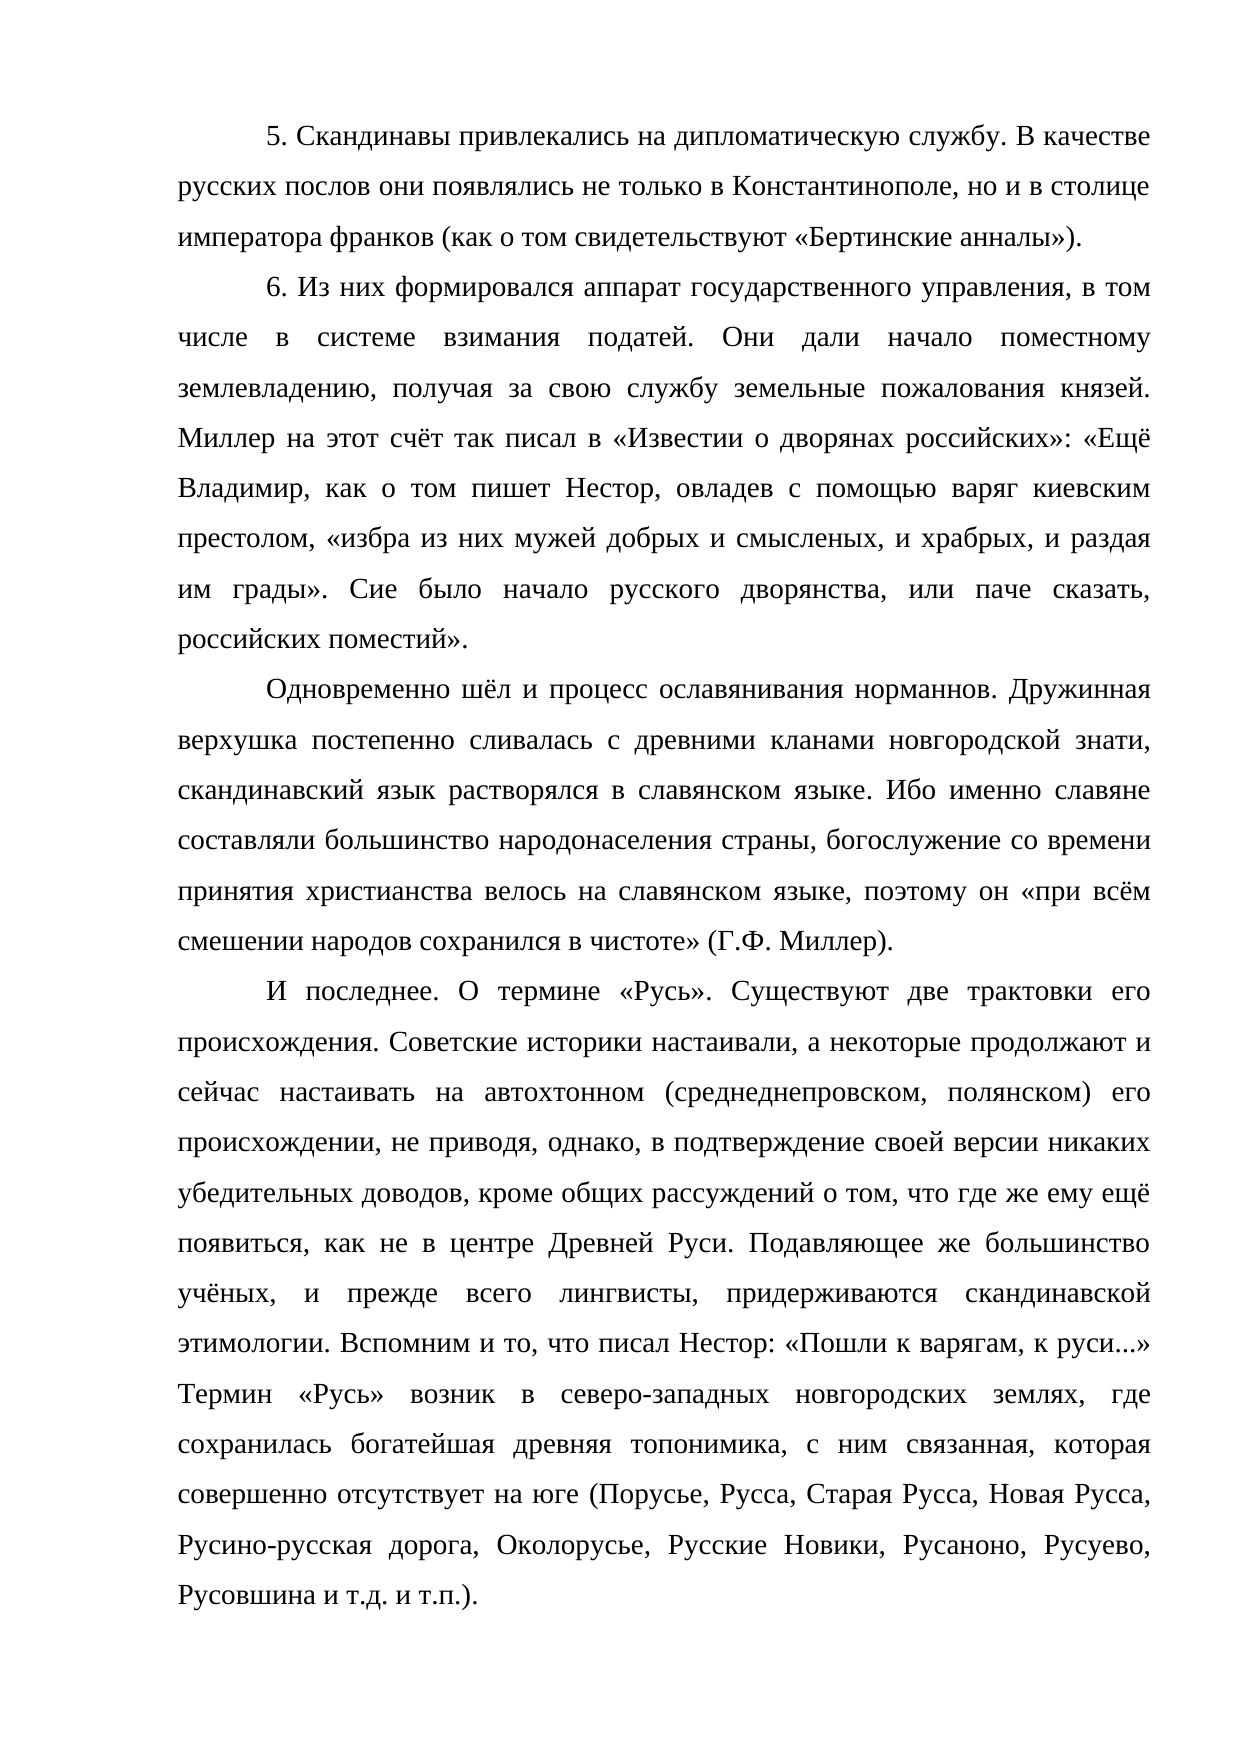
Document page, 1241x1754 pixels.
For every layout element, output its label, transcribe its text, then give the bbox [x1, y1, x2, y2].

text 6. Из них формировался аппарат государственного управления, в том числе в системе взимания податей. Они дали начало поместному землевладению, получая за свою службу земельные пожалования князей. Миллер на этот счёт так писал в «Известии о дворянах российских»: «Ещё Владимир, как о том пишет Нестор, овладев с помощью варяг киевским престолом, «избра из них мужей добрых и смысленых, и храбрых, и раздая им грады». Сие было начало русского дворянства, или паче сказать, российских поместий». [177, 269, 1152, 655]
text И последнее. О термине «Русь». Существуют две трактовки его происхождения. Советские историки настаивали, а некоторые продолжают и сейчас настаивать на автохтонном (среднеднепровском, полянском) его происхождении, не приводя, однако, в подтверждение своей версии никаких убедительных доводов, кроме общих рассуждений о том, что где же ему ещё появиться, как не в центре Древней Руси. Подавляющее же большинство учёных, и прежде всего лингвисты, придерживаются скандинавской этимологии. Вспомним и то, что писал Нестор: «Пошли к варягам, к руси...» Термин «Русь» возник в северо-западных новгородских землях, где сохранилась богатейшая древняя топонимика, с ним связанная, которая совершенно отсутствует на юге (Порусье, Русса, Старая Русса, Новая Русса, Русино-русская дорога, Околорусье, Русские Новики, Русаноно, Русуево, Русовшина и т.д. и т.п.). [177, 973, 1152, 1611]
text 5. Скандинавы привлекались на дипломатическую службу. В качестве русских послов они появлялись не только в Константинополе, но и в столице императора франков (как о том свидетельствуют «Бертинские анналы»). [177, 118, 1152, 252]
text Одновременно шёл и процесс ославянивания норманнов. Дружинная верхушка постепенно сливалась с древними кланами новгородской знати, скандинавский язык растворялся в славянском языке. Ибо именно славяне составляли большинство народонаселения страны, богослужение со времени принятия христианства велось на славянском языке, поэтому он «при всём смешении народов сохранился в чистоте» (Г.Ф. Миллер). [177, 672, 1152, 957]
